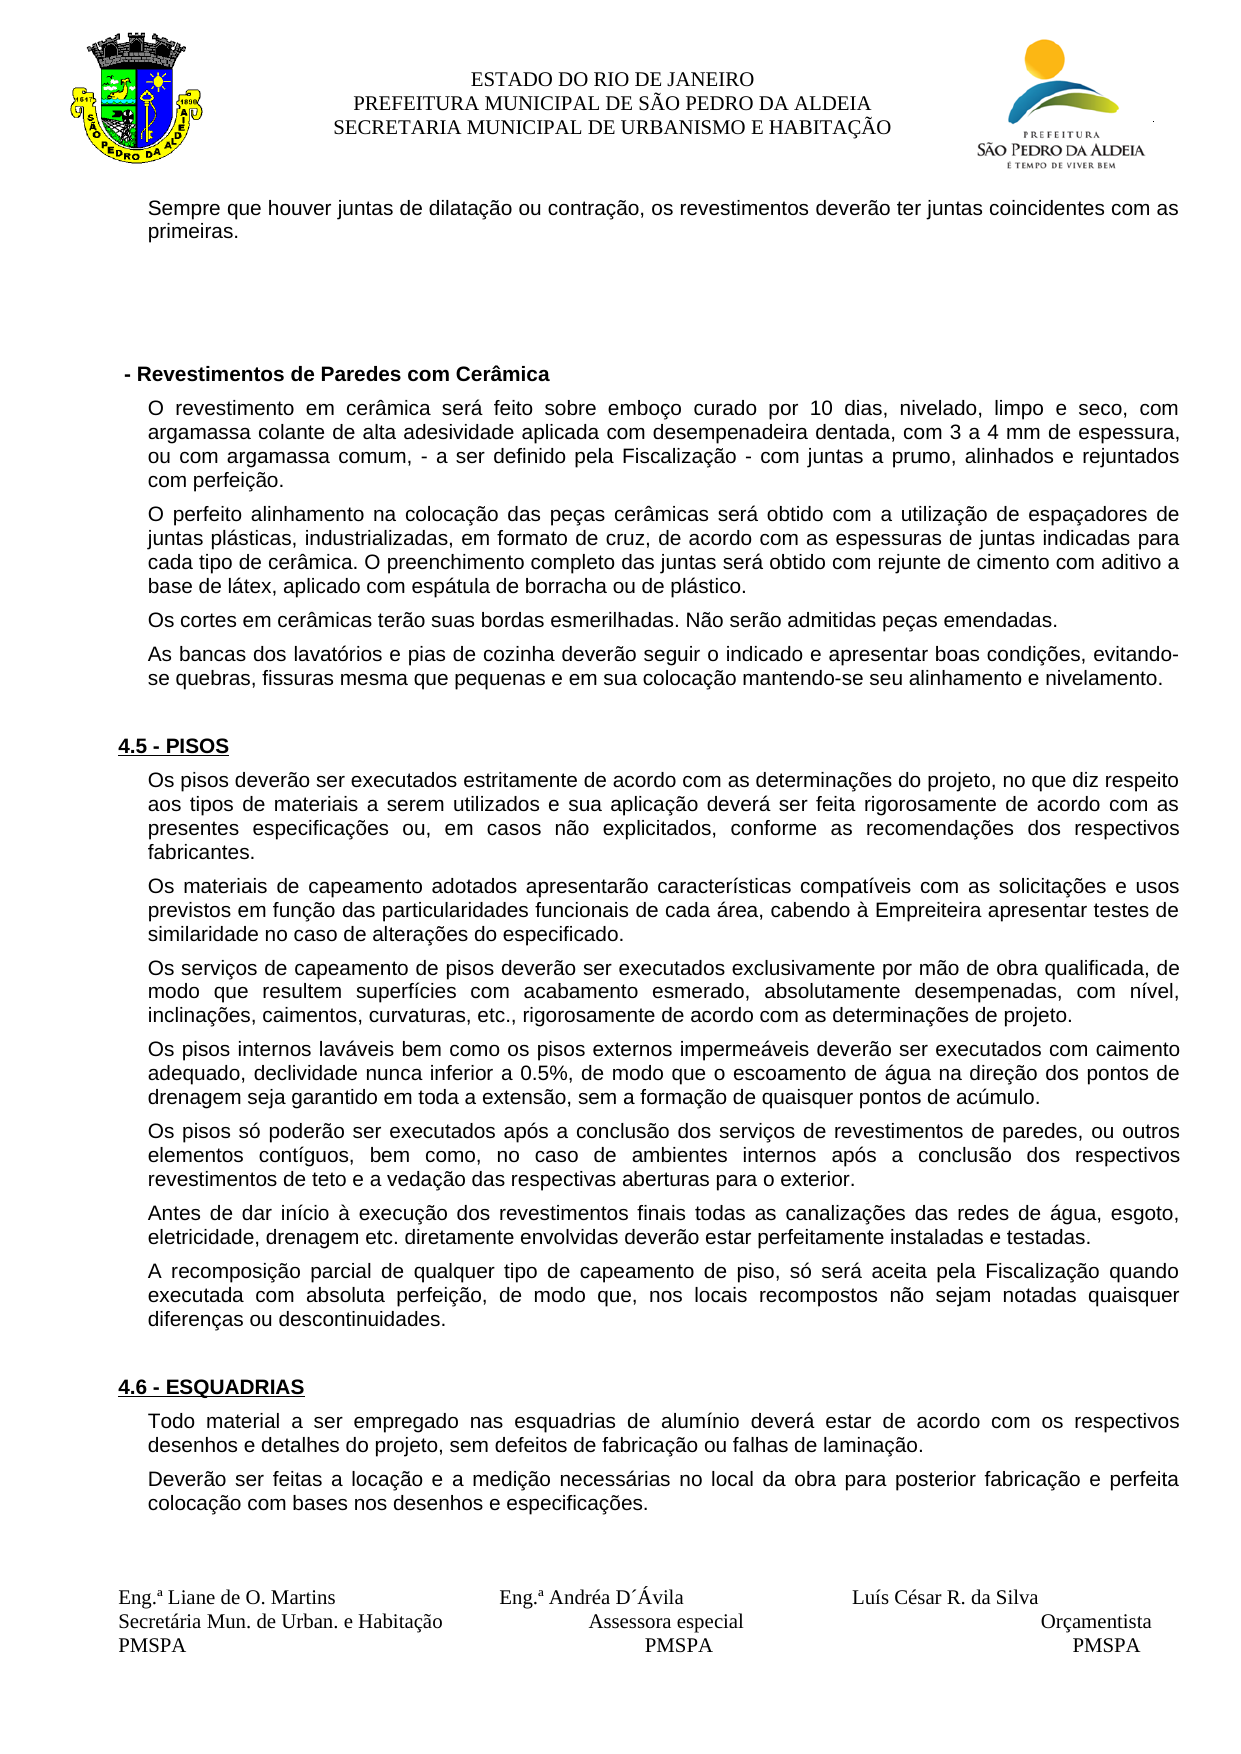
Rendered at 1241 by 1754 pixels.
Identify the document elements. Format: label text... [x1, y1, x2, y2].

text Os materiais de capeamento adotados apresentarão características compatíveis com as solicitações e usos previstos em função das particularidades funcionais de cada área, cabendo à Empreiteira apresentar testes de similaridade no caso de alterações do especificado. [148, 873, 1181, 945]
list 4.5 - PISOS [118, 734, 1181, 758]
text A recomposição parcial de qualquer tipo de capeamento de piso, só será aceita pela Fiscalização quando executada com absoluta perfeição, de modo que, nos locais recompostos não sejam notadas quaisquer diferenças ou descontinuidades. [148, 1259, 1181, 1331]
list 4.6 - ESQUADRIAS [118, 1375, 1181, 1399]
text Antes de dar início à execução dos revestimentos finais todas as canalizações das redes de água, esgoto, eletricidade, drenagem etc. diretamente envolvidas deverão estar perfeitamente instaladas e testadas. [148, 1201, 1181, 1249]
text O perfeito alinhamento na colocação das peças cerâmicas será obtido com a utilização de espaçadores de juntas plásticas, industrializadas, em formato de cruz, de acordo com as espessuras de juntas indicadas para cada tipo de cerâmica. O preenchimento completo das juntas será obtido com rejunte de cimento com aditivo a base de látex, aplicado com espátula de borracha ou de plástico. [148, 502, 1181, 598]
picture [972, 31, 1164, 171]
text Os pisos internos laváveis bem como os pisos externos impermeáveis deverão ser executados com caimento adequado, declividade nunca inferior a 0.5%, de modo que o escoamento de água na direção dos pontos de drenagem seja garantido em toda a extensão, sem a formação de quaisquer pontos de acúmulo. [148, 1037, 1181, 1109]
text Os pisos só poderão ser executados após a conclusão dos serviços de revestimentos de paredes, ou outros elementos contíguos, bem como, no caso de ambientes internos após a conclusão dos respectivos revestimentos de teto e a vedação das respectivas aberturas para o exterior. [148, 1119, 1181, 1191]
text Os pisos deverão ser executados estritamente de acordo com as determinações do projeto, no que diz respeito aos tipos de materiais a serem utilizados e sua aplicação deverá ser feita rigorosamente de acordo com as presentes especificações ou, em casos não explicitados, conforme as recomendações dos respectivos fabricantes. [148, 768, 1181, 863]
text Os serviços de capeamento de pisos deverão ser executados exclusivamente por mão de obra qualificada, de modo que resultem superfícies com acabamento esmerado, absolutamente desempenadas, com nível, inclinações, caimentos, curvaturas, etc., rigorosamente de acordo com as determinações de projeto. [148, 955, 1181, 1027]
text Sempre que houver juntas de dilatação ou contração, os revestimentos deverão ter juntas coincidentes com as primeiras. [148, 195, 1181, 243]
text Deverão ser feitas a locação e a medição necessárias no local da obra para posterior fabricação e perfeita colocação com bases nos desenhos e especificações. [148, 1467, 1181, 1514]
text Todo material a ser empregado nas esquadrias de alumínio deverá estar de acordo com os respectivos desenhos e detalhes do projeto, sem defeitos de fabricação ou falhas de laminação. [148, 1409, 1181, 1457]
list - Revestimentos de Paredes com Cerâmica [118, 362, 1181, 386]
text As bancas dos lavatórios e pias de cozinha deverão seguir o indicado e apresentar boas condições, evitando-se quebras, fissuras mesma que pequenas e em sua colocação mantendo-se seu alinhamento e nivelamento. [148, 642, 1181, 690]
text Os cortes em cerâmicas terão suas bordas esmerilhadas. Não serão admitidas peças emendadas. [148, 608, 1181, 632]
picture [63, 28, 206, 165]
text O revestimento em cerâmica será feito sobre emboço curado por 10 dias, nivelado, limpo e seco, com argamassa colante de alta adesividade aplicada com desempenadeira dentada, com 3 a 4 mm de espessura, ou com argamassa comum, - a ser definido pela Fiscalização - com juntas a prumo, alinhados e rejuntados com perfeição. [148, 396, 1181, 492]
